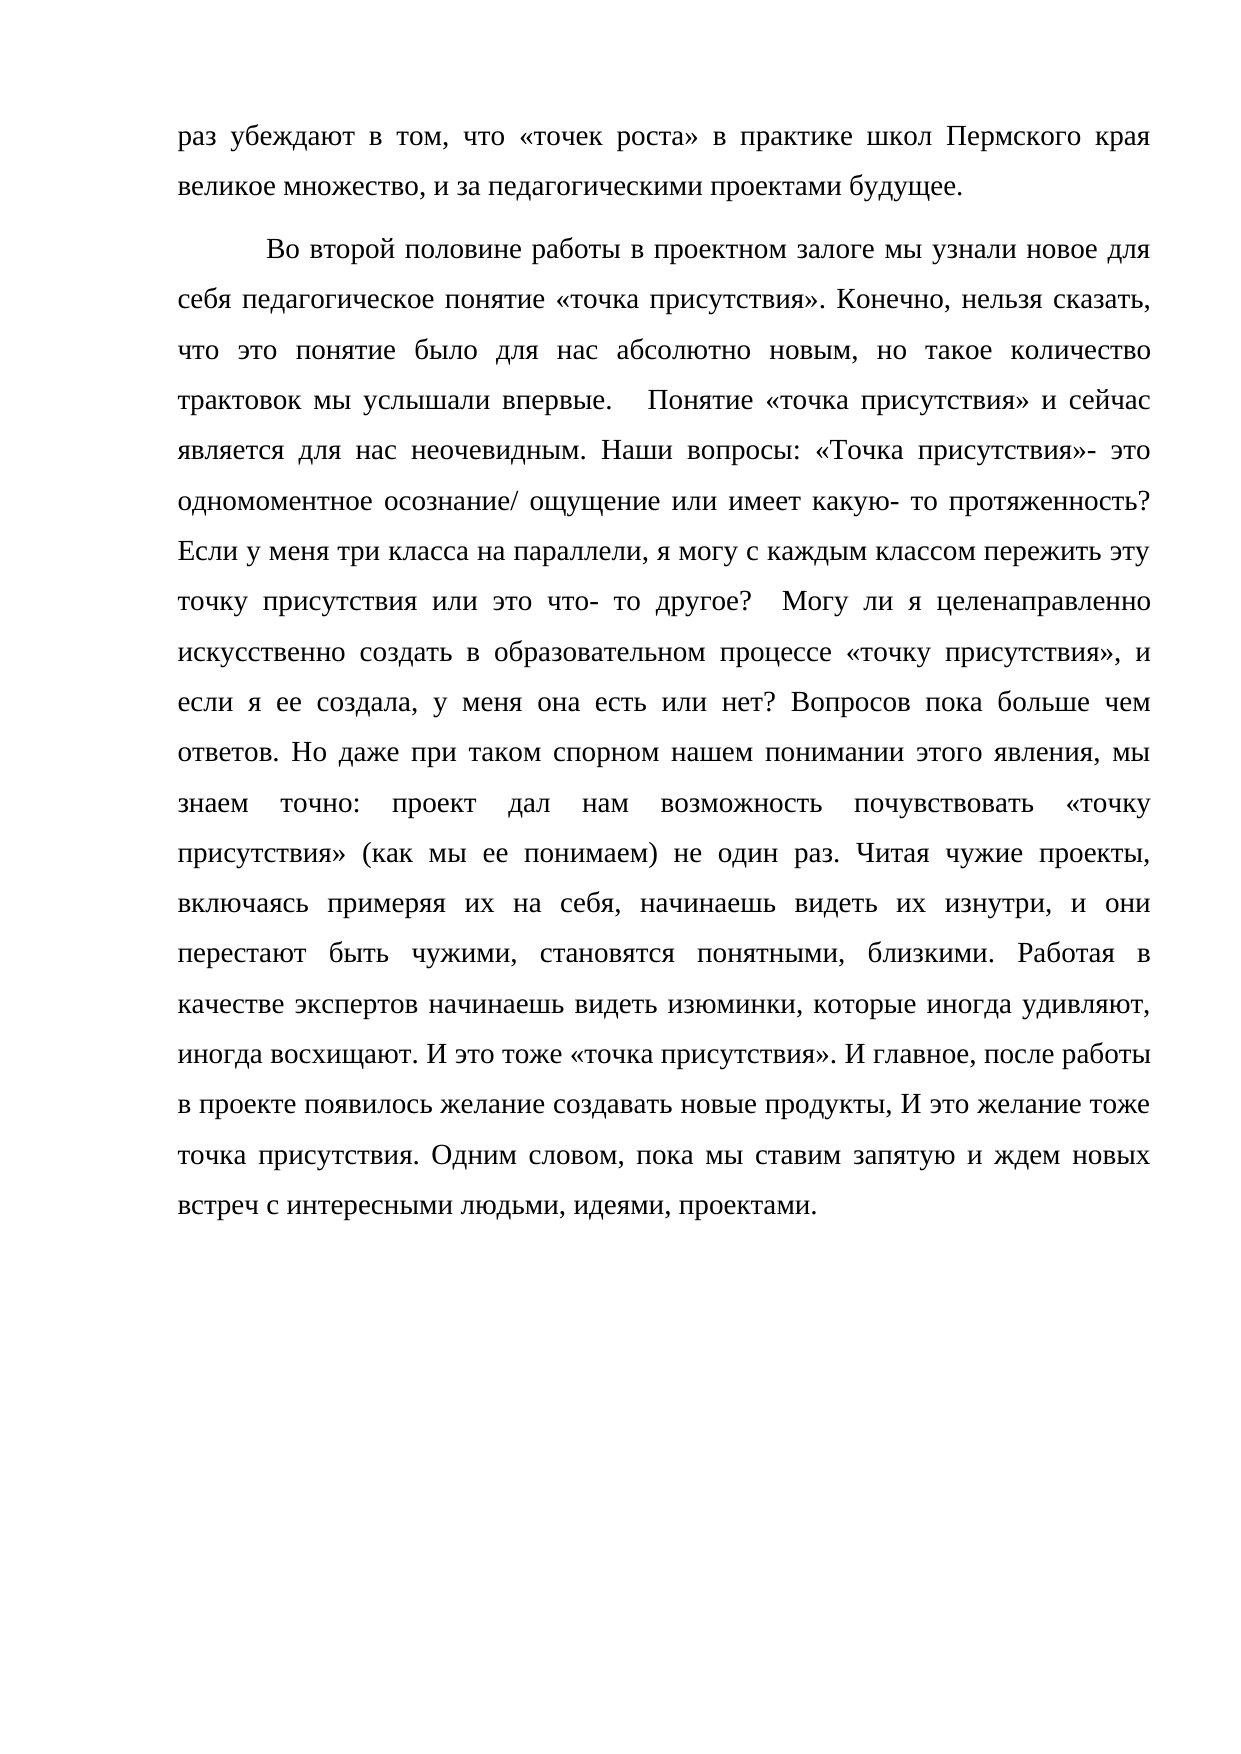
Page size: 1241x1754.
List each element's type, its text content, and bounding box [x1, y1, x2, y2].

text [177, 118, 1152, 202]
text Во второй половине работы в проектном залоге мы узнали новое для себя педагогическое понятие «точка присутствия». Конечно, нельзя сказать, что это понятие было для нас абсолютно новым, но такое количество трактовок мы услышали впервые. Понятие «точка присутствия» и сейчас является для нас неочевидным. Наши вопросы: «Точка присутствия»- это одномоментное осознание/ ощущение или имеет какую- то протяженность? Если у меня три класса на параллели, я могу с каждым классом пережить эту точку присутствия или это что- то другое? Могу ли я целенаправленно искусственно создать в образовательном процессе «точку присутствия», и если я ее создала, у меня она есть или нет? Вопросов пока больше чем ответов. Но даже при таком спорном нашем понимании этого явления, мы знаем точно: проект дал нам возможность почувствовать «точку присутствия» (как мы ее понимаем) не один раз. Читая чужие проекты, включаясь примеряя их на себя, начинаешь видеть их изнутри, и они перестают быть чужими, становятся понятными, близкими. Работая в качестве экспертов начинаешь видеть изюминки, которые иногда удивляют, иногда восхищают. И это тоже «точка присутствия». И главное, после работы в проекте появилось желание создавать новые продукты, И это желание тоже точка присутствия. Одним словом, пока мы ставим запятую и ждем новых встреч с интересными людьми, идеями, проектами. [177, 231, 1152, 1221]
